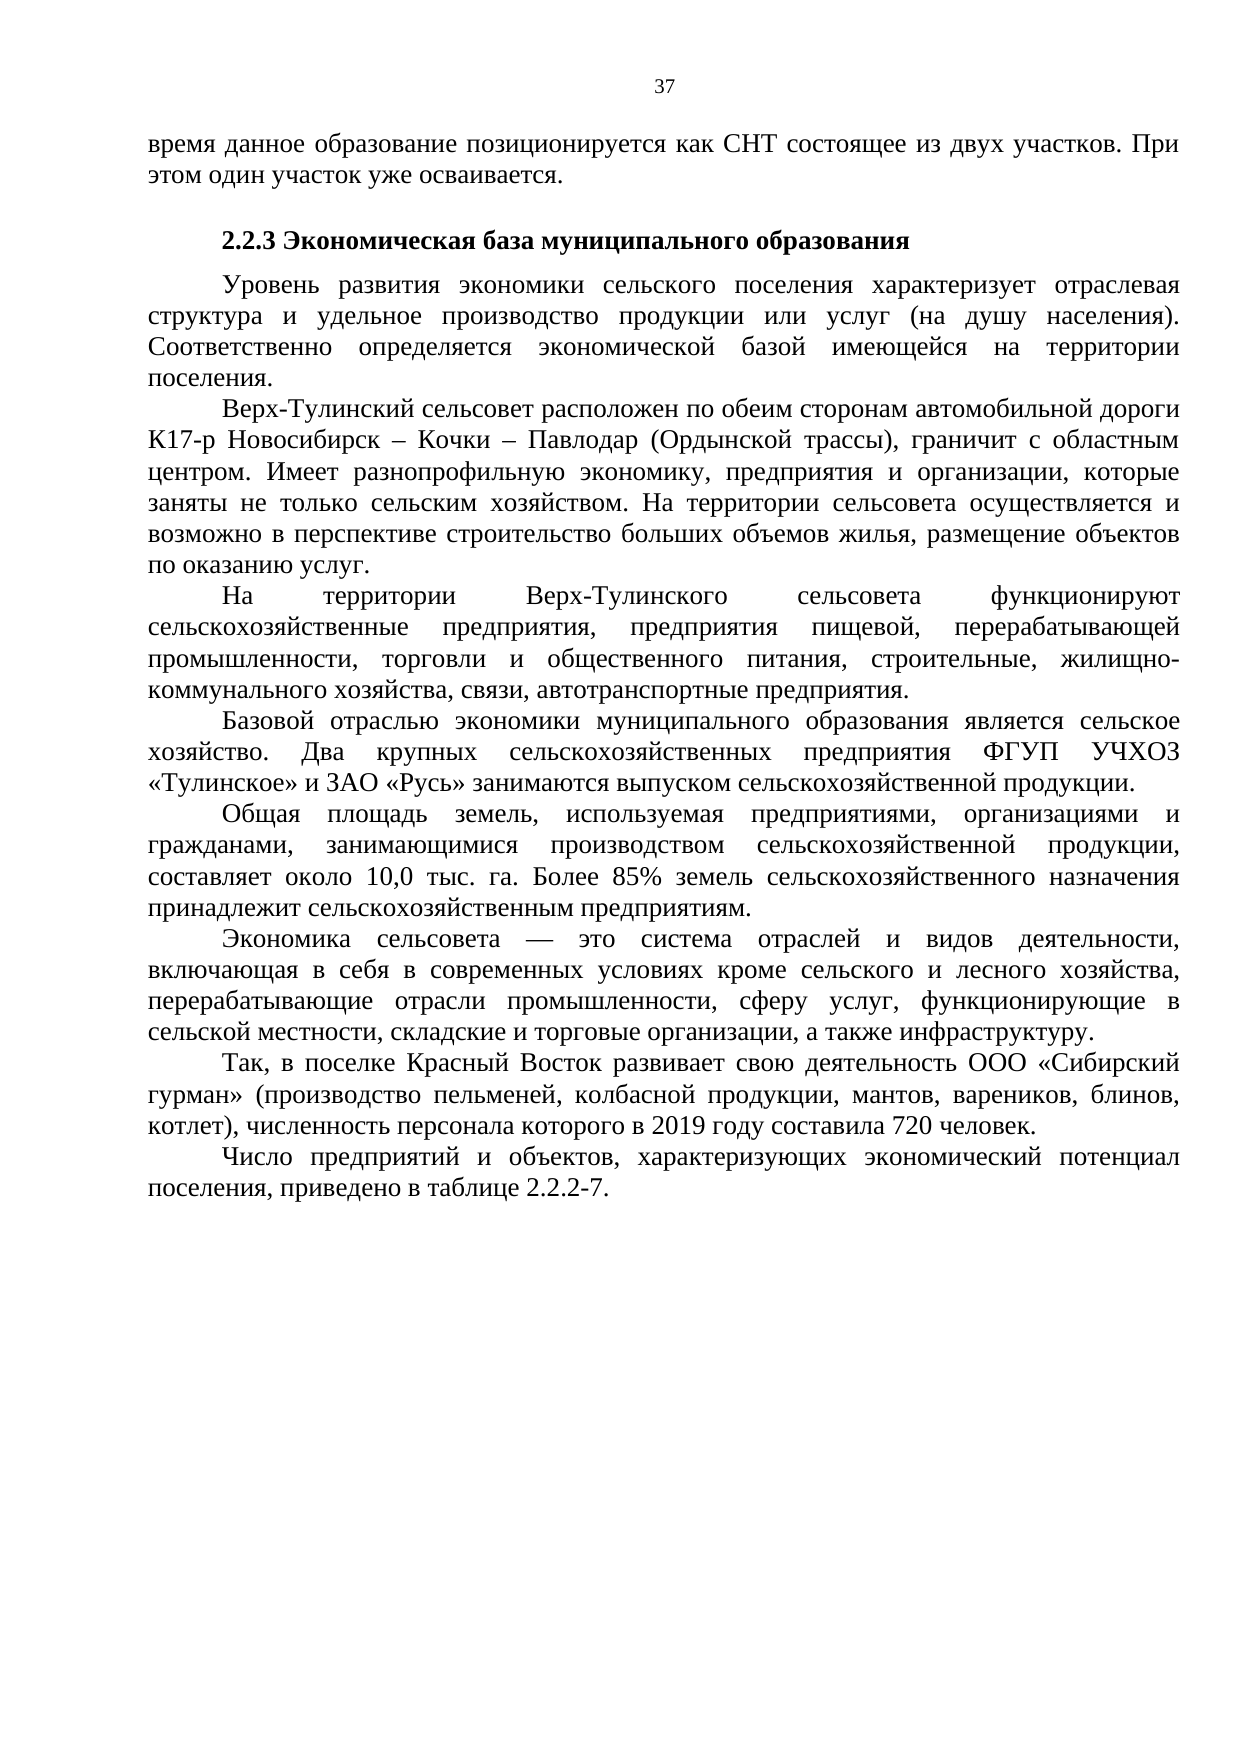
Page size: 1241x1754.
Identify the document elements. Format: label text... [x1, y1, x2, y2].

text Уровень развития экономики сельского поселения характеризует отраслевая структура и удельное производство продукции или услуг (на душу населения). Соответственно определяется экономической базой имеющейся на территории поселения. [148, 268, 1181, 392]
text 2.2.3 Экономическая база муниципального образования [148, 224, 1181, 255]
text Так, в поселке Красный Восток развивает свою деятельность ООО «Сибирский гурман» (производство пельменей, колбасной продукции, мантов, вареников, блинов, котлет), численность персонала которого в 2019 году составила 720 человек. [148, 1047, 1181, 1140]
text Верх-Тулинский сельсовет расположен по обеим сторонам автомобильной дороги К17-р Новосибирск – Кочки – Павлодар (Ордынской трассы), граничит с областным центром. Имеет разнопрофильную экономику, предприятия и организации, которые заняты не только сельским хозяйством. На территории сельсовета осуществляется и возможно в перспективе строительство больших объемов жилья, размещение объектов по оказанию услуг. [148, 392, 1181, 579]
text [148, 127, 1181, 189]
text Общая площадь земель, используемая предприятиями, организациями и гражданами, занимающимися производством сельскохозяйственной продукции, составляет около 10,0 тыс. га. Более 85% земель сельскохозяйственного назначения принадлежит сельскохозяйственным предприятиям. [148, 797, 1181, 922]
text Число предприятий и объектов, характеризующих экономический потенциал поселения, приведено в таблице 2.2.2-7. [148, 1140, 1181, 1202]
text Базовой отраслью экономики муниципального образования является сельское хозяйство. Два крупных сельскохозяйственных предприятия ФГУП УЧХОЗ «Тулинское» и ЗАО «Русь» занимаются выпуском сельскохозяйственной продукции. [148, 704, 1181, 797]
text На территории Верх-Тулинского сельсовета функционируют сельскохозяйственные предприятия, предприятия пищевой, перерабатывающей промышленности, торговли и общественного питания, строительные, жилищно-коммунального хозяйства, связи, автотранспортные предприятия. [148, 579, 1181, 704]
text Экономика сельсовета — это система отраслей и видов деятельности, включающая в себя в современных условиях кроме сельского и лесного хозяйства, перерабатывающие отрасли промышленности, сферу услуг, функционирующие в сельской местности, складские и торговые организации, а также инфраструктуру. [148, 922, 1181, 1047]
